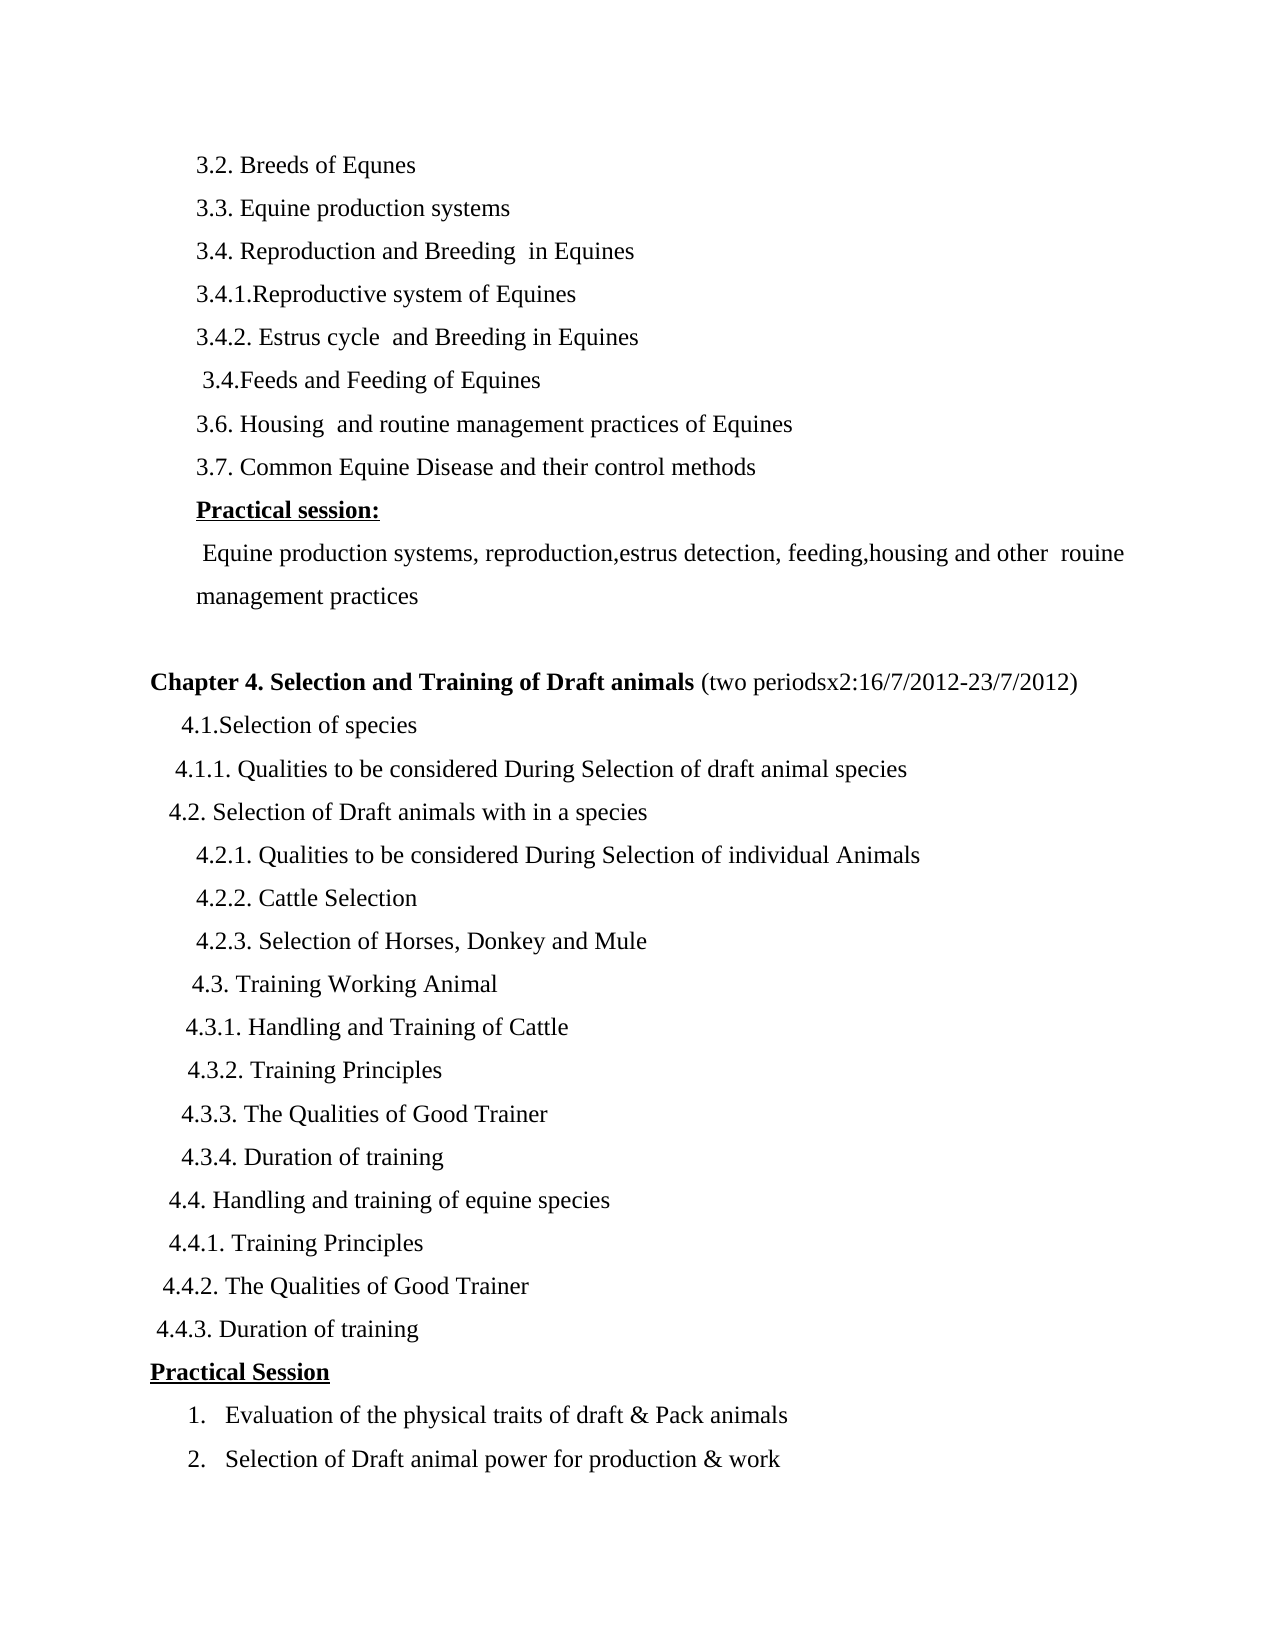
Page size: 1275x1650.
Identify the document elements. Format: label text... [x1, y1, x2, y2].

text Practical session: [196, 495, 1125, 524]
text 3.3. Equine production systems [196, 193, 1125, 222]
text 3.4.Feeds and Feeding of Equines [196, 366, 1125, 394]
text Equine production systems, reproduction,estrus detection, feeding,housing and other rouine management practices [196, 538, 1125, 610]
list Evaluation of the physical traits of draft & Pack animals [187, 1401, 1125, 1429]
text 4.4.1. Training Principles [150, 1228, 1125, 1257]
text Chapter 4. Selection and Training of Draft animals (two periodsx2:16/7/2012-23/7/2012) [150, 667, 1125, 696]
list Selection of Draft animal power for production & work [187, 1444, 1125, 1472]
text 3.4.1.Reproductive system of Equines [196, 279, 1125, 308]
text 4.4. Handling and training of equine species [150, 1185, 1125, 1214]
text 4.1.1. Qualities to be considered During Selection of draft animal species [150, 754, 1125, 782]
text 4.3.4. Duration of training [150, 1142, 1125, 1171]
text 4.3.1. Handling and Training of Cattle [173, 1012, 1125, 1041]
text 4.3.3. The Qualities of Good Trainer [150, 1099, 1125, 1127]
text 4.2.3. Selection of Horses, Donkey and Mule [196, 926, 1125, 955]
text 3.7. Common Equine Disease and their control methods [196, 452, 1125, 481]
text 3.4.2. Estrus cycle and Breeding in Equines [196, 322, 1125, 351]
text 4.2.2. Cattle Selection [196, 883, 1125, 912]
text 4.2. Selection of Draft animals with in a species [150, 797, 1125, 826]
text 4.4.3. Duration of training [150, 1314, 1125, 1343]
text 3.2. Breeds of Equnes [196, 150, 1125, 179]
text 4.1.Selection of species [150, 711, 1125, 739]
text 4.3.2. Training Principles [150, 1056, 1125, 1084]
text 4.3. Training Working Animal [173, 969, 1125, 998]
text 4.4.2. The Qualities of Good Trainer [150, 1271, 1125, 1300]
text 4.2.1. Qualities to be considered During Selection of individual Animals [196, 840, 1125, 869]
text Practical Session [150, 1357, 1125, 1386]
text 3.6. Housing and routine management practices of Equines [196, 409, 1125, 437]
text 3.4. Reproduction and Breeding in Equines [196, 236, 1125, 265]
